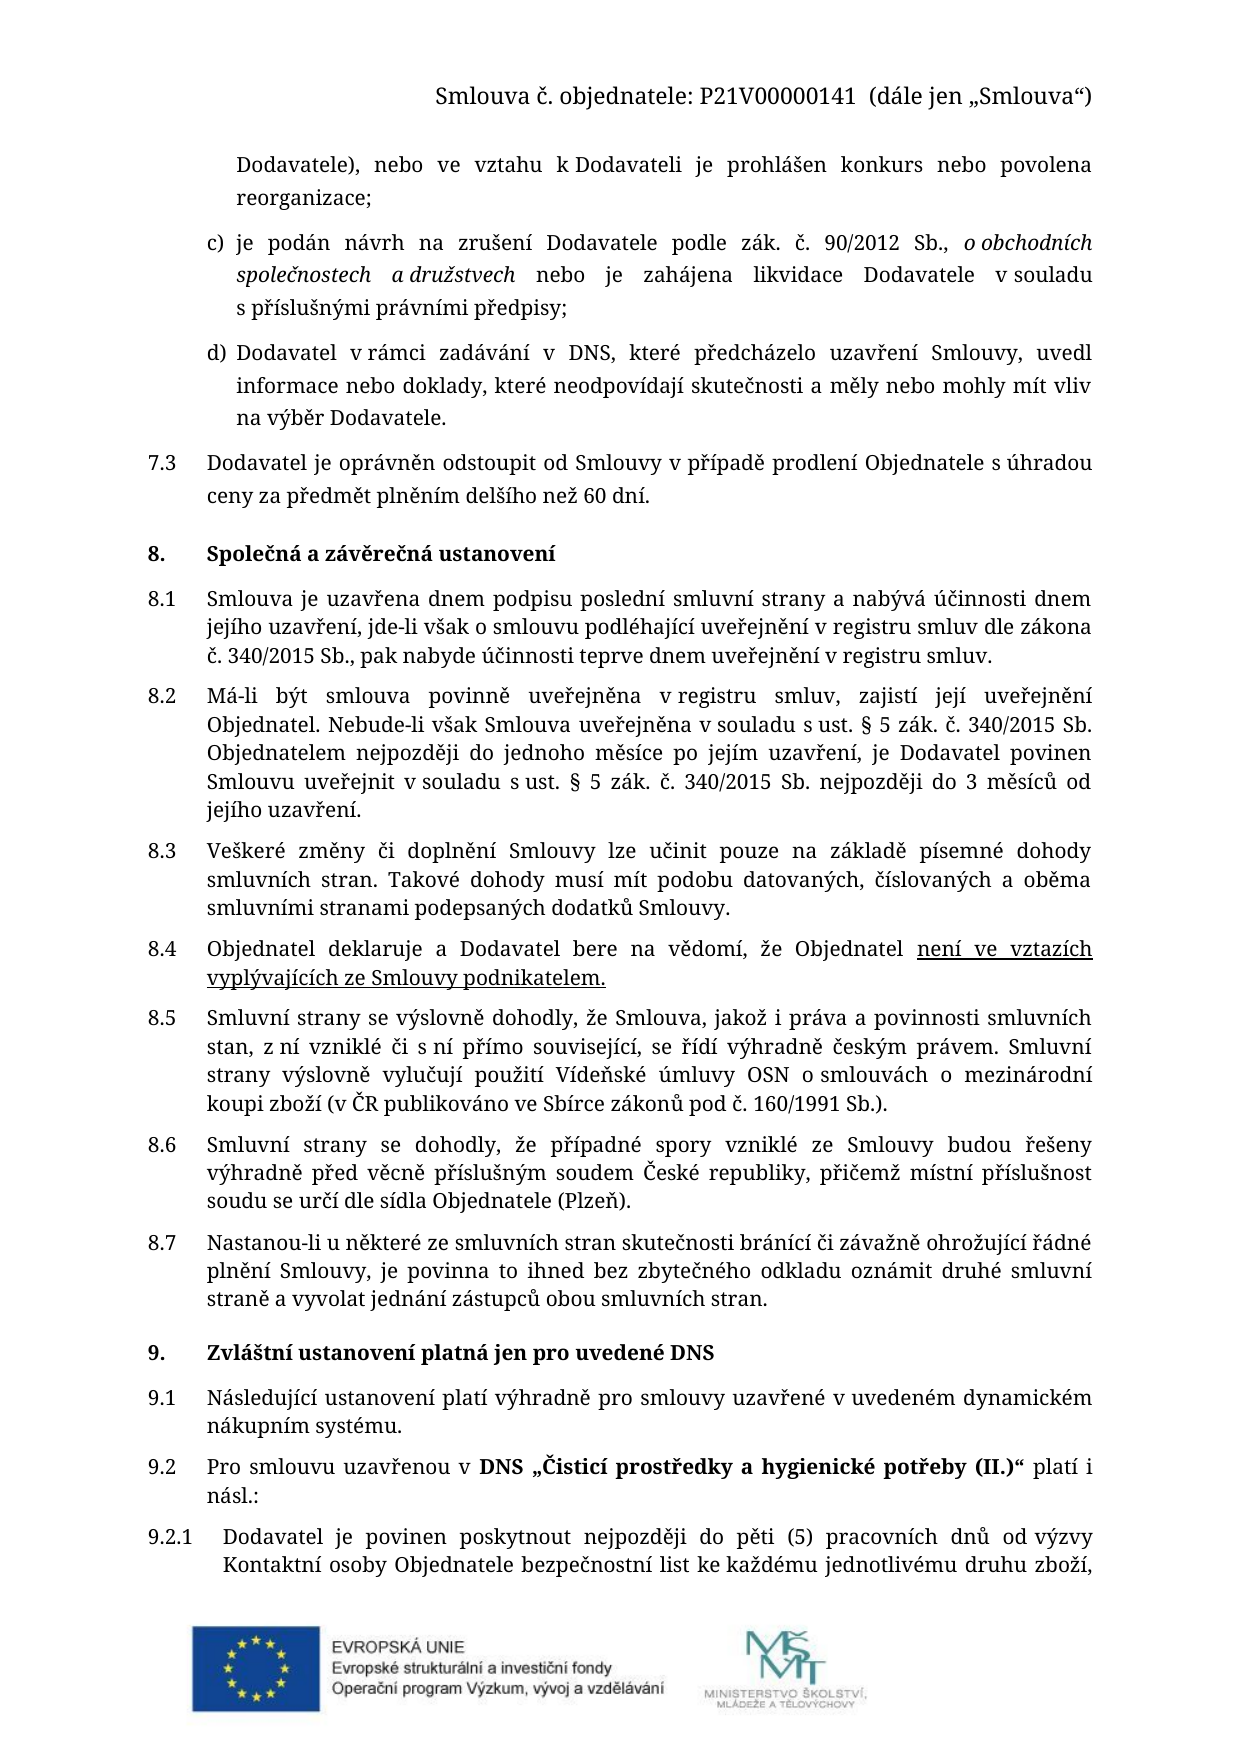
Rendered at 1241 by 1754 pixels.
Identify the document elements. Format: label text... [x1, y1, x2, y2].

list Veškeré změny či doplnění Smlouvy lze učinit pouze na základě písemné dohody smluvních stran. Takové dohody musí mít podobu datovaných, číslovaných a oběma smluvními stranami podepsaných dodatků Smlouvy. [148, 836, 1093, 922]
list Objednatel deklaruje a Dodavatel bere na vědomí, že Objednatel není ve vztazích vyplývajících ze Smlouvy podnikatelem. [148, 934, 1093, 991]
picture [147, 1585, 904, 1754]
list Smlouva je uzavřena dnem podpisu poslední smluvní strany a nabývá účinnosti dnem jejího uzavření, jde-li však o smlouvu podléhající uveřejnění v registru smluv dle zákona č. 340/2015 Sb., pak nabyde účinnosti teprve dnem uveřejnění v registru smluv. [148, 584, 1093, 669]
list Následující ustanovení platí výhradně pro smlouvy uzavřené v uvedeném dynamickém nákupním systému. [148, 1383, 1093, 1440]
list Má-li být smlouva povinně uveřejněna v registru smluv, zajistí její uveřejnění Objednatel. Nebude-li však Smlouva uveřejněna v souladu s ust. § 5 zák. č. 340/2015 Sb. Objednatelem nejpozději do jednoho měsíce po jejím uzavření, je Dodavatel povinen Smlouvu uveřejnit v souladu s ust. § 5 zák. č. 340/2015 Sb. nejpozději do 3 měsíců od jejího uzavření. [148, 682, 1093, 824]
list Smluvní strany se výslovně dohodly, že Smlouva, jakož i práva a povinnosti smluvních stan, z ní vzniklé či s ní přímo související, se řídí výhradně českým právem. Smluvní strany výslovně vylučují použití Vídeňské úmluvy OSN o smlouvách o mezinárodní koupi zboží (v ČR publikováno ve Sbírce zákonů pod č. 160/1991 Sb.). [148, 1003, 1093, 1117]
list Dodavatel v rámci zadávání v DNS, které předcházelo uzavření Smlouvy, uvedl informace nebo doklady, které neodpovídají skutečnosti a měly nebo mohly mít vliv na výběr Dodavatele. [207, 338, 1093, 432]
list Nastanou-li u některé ze smluvních stran skutečnosti bránící či závažně ohrožující řádné plnění Smlouvy, je povinna to ihned bez zbytečného odkladu oznámit druhé smluvní straně a vyvolat jednání zástupců obou smluvních stran. [148, 1228, 1093, 1313]
list Společná a závěrečná ustanovení [148, 539, 1093, 567]
list Zvláštní ustanovení platná jen pro uvedené DNS [148, 1338, 1093, 1366]
list Smluvní strany se dohodly, že případné spory vzniklé ze Smlouvy budou řešeny výhradně před věcně příslušným soudem České republiky, přičemž místní příslušnost soudu se určí dle sídla Objednatele (Plzeň). [148, 1130, 1093, 1215]
list Dodavatel je oprávněn odstoupit od Smlouvy v případě prodlení Objednatele s úhradou ceny za předmět plněním delšího než 60 dní. [148, 448, 1093, 509]
list Pro smlouvu uzavřenou v DNS „Čisticí prostředky a hygienické potřeby (II.)“ platí i násl.: [148, 1452, 1093, 1509]
list je podán návrh na zrušení Dodavatele podle zák. č. 90/2012 Sb., o obchodních společnostech a družstvech nebo je zahájena likvidace Dodavatele v souladu s příslušnými právními předpisy; [207, 228, 1093, 322]
